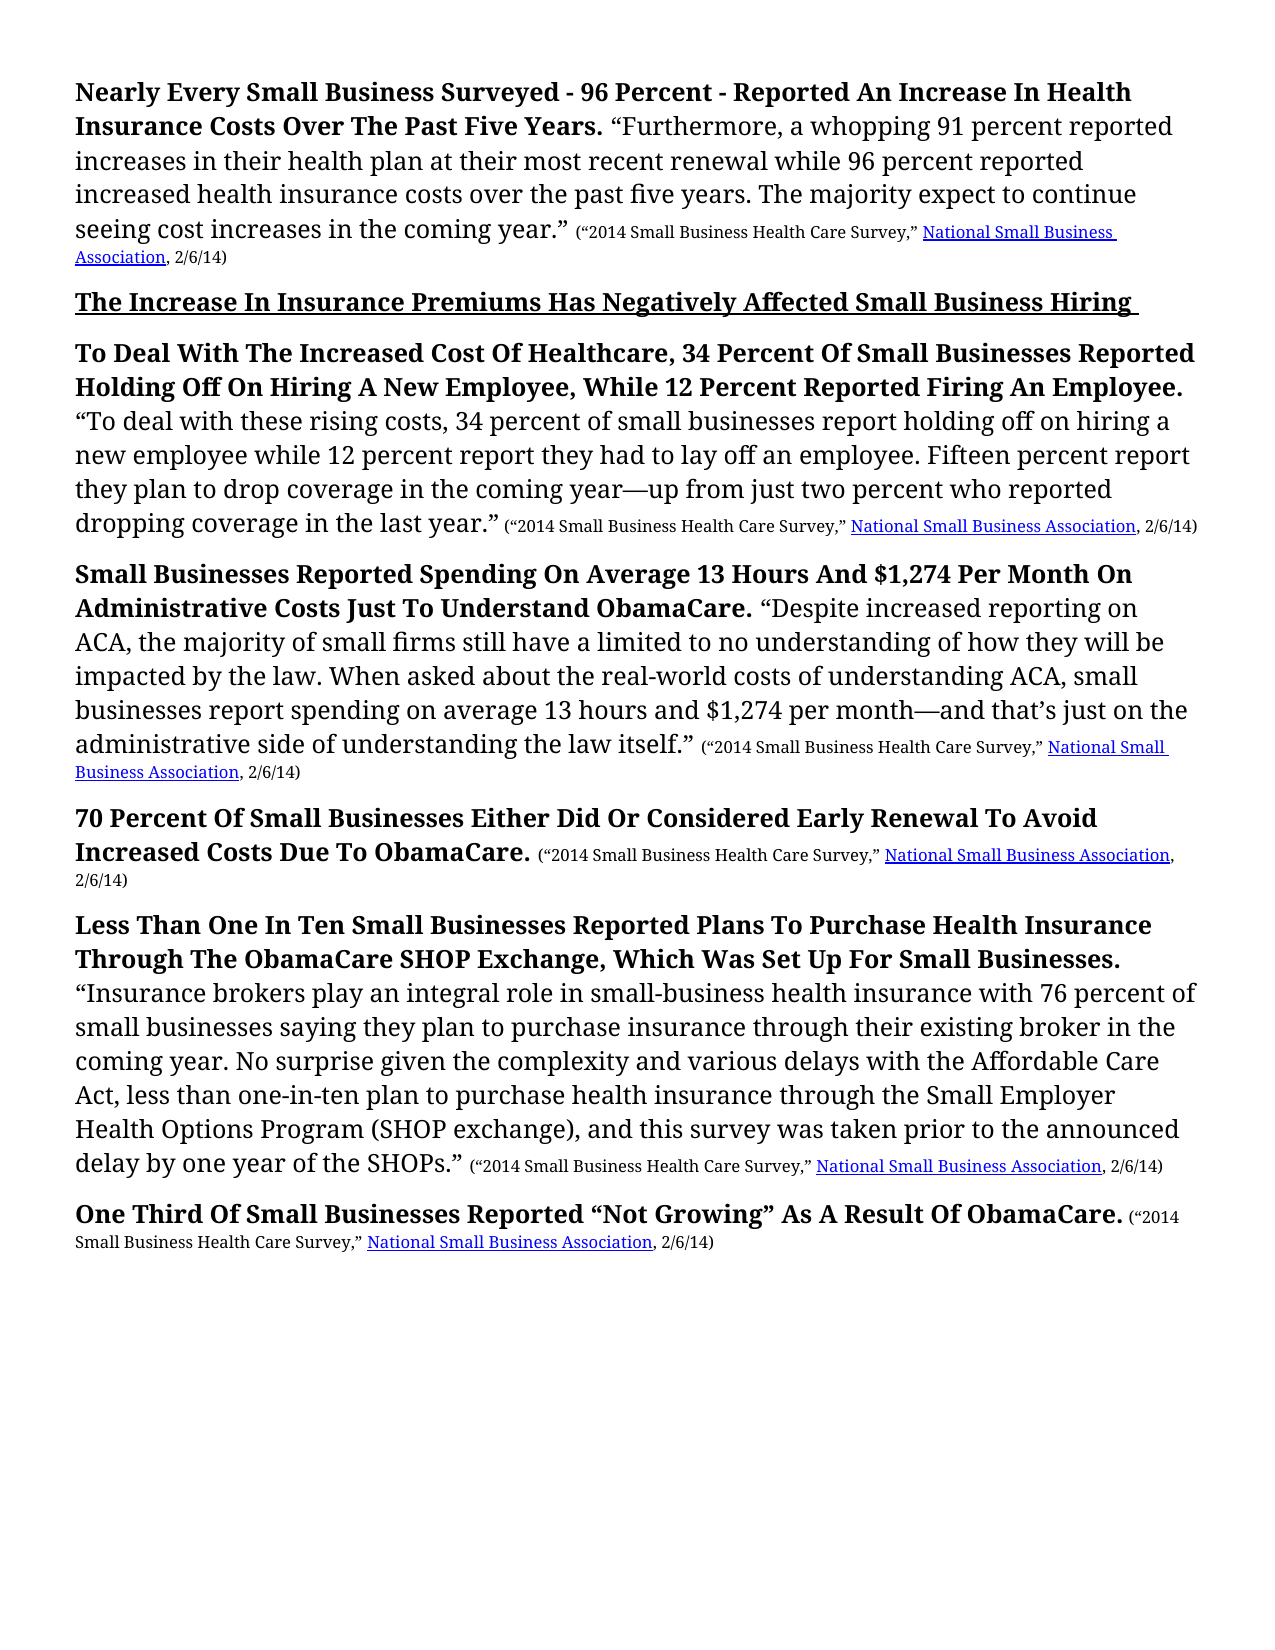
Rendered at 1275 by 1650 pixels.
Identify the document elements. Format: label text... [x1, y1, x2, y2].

text Small Businesses Reported Spending On Average 13 Hours And $1,274 Per Month On Administrative Costs Just To Understand ObamaCare. “Despite increased reporting on ACA, the majority of small firms still have a limited to no understanding of how they will be impacted by the law. When asked about the real-world costs of understanding ACA, small businesses report spending on average 13 hours and $1,274 per month—and that’s just on the administrative side of understanding the law itself.” (“2014 Small Business Health Care Survey,” National Small Business Association, 2/6/14) [75, 556, 1200, 783]
text One Third Of Small Businesses Reported “Not Growing” As A Result Of ObamaCare. (“2014 Small Business Health Care Survey,” National Small Business Association, 2/6/14) [75, 1197, 1200, 1254]
text Nearly Every Small Business Surveyed - 96 Percent - Reported An Increase In Health Insurance Costs Over The Past Five Years. “Furthermore, a whopping 91 percent reported increases in their health plan at their most recent renewal while 96 percent reported increased health insurance costs over the past five years. The majority expect to continue seeing cost increases in the coming year.” (“2014 Small Business Health Care Survey,” National Small Business Association, 2/6/14) [75, 75, 1200, 268]
text To Deal With The Increased Cost Of Healthcare, 34 Percent Of Small Businesses Reported Holding Off On Hiring A New Employee, While 12 Percent Reported Firing An Employee. “To deal with these rising costs, 34 percent of small businesses report holding off on hiring a new employee while 12 percent report they had to lay off an employee. Fifteen percent report they plan to drop coverage in the coming year—up from just two percent who reported dropping coverage in the last year.” (“2014 Small Business Health Care Survey,” National Small Business Association, 2/6/14) [75, 335, 1200, 540]
text The Increase In Insurance Premiums Has Negatively Affected Small Business Hiring [75, 285, 1200, 319]
text Less Than One In Ten Small Businesses Reported Plans To Purchase Health Insurance Through The ObamaCare SHOP Exchange, Which Was Set Up For Small Businesses. “Insurance brokers play an integral role in small-business health insurance with 76 percent of small businesses saying they plan to purchase insurance through their existing broker in the coming year. No surprise given the complexity and various delays with the Affordable Care Act, less than one-in-ten plan to purchase health insurance through the Small Employer Health Options Program (SHOP exchange), and this survey was taken prior to the announced delay by one year of the SHOPs.” (“2014 Small Business Health Care Survey,” National Small Business Association, 2/6/14) [75, 908, 1200, 1180]
text 70 Percent Of Small Businesses Either Did Or Considered Early Renewal To Avoid Increased Costs Due To ObamaCare. (“2014 Small Business Health Care Survey,” National Small Business Association, 2/6/14) [75, 800, 1200, 891]
